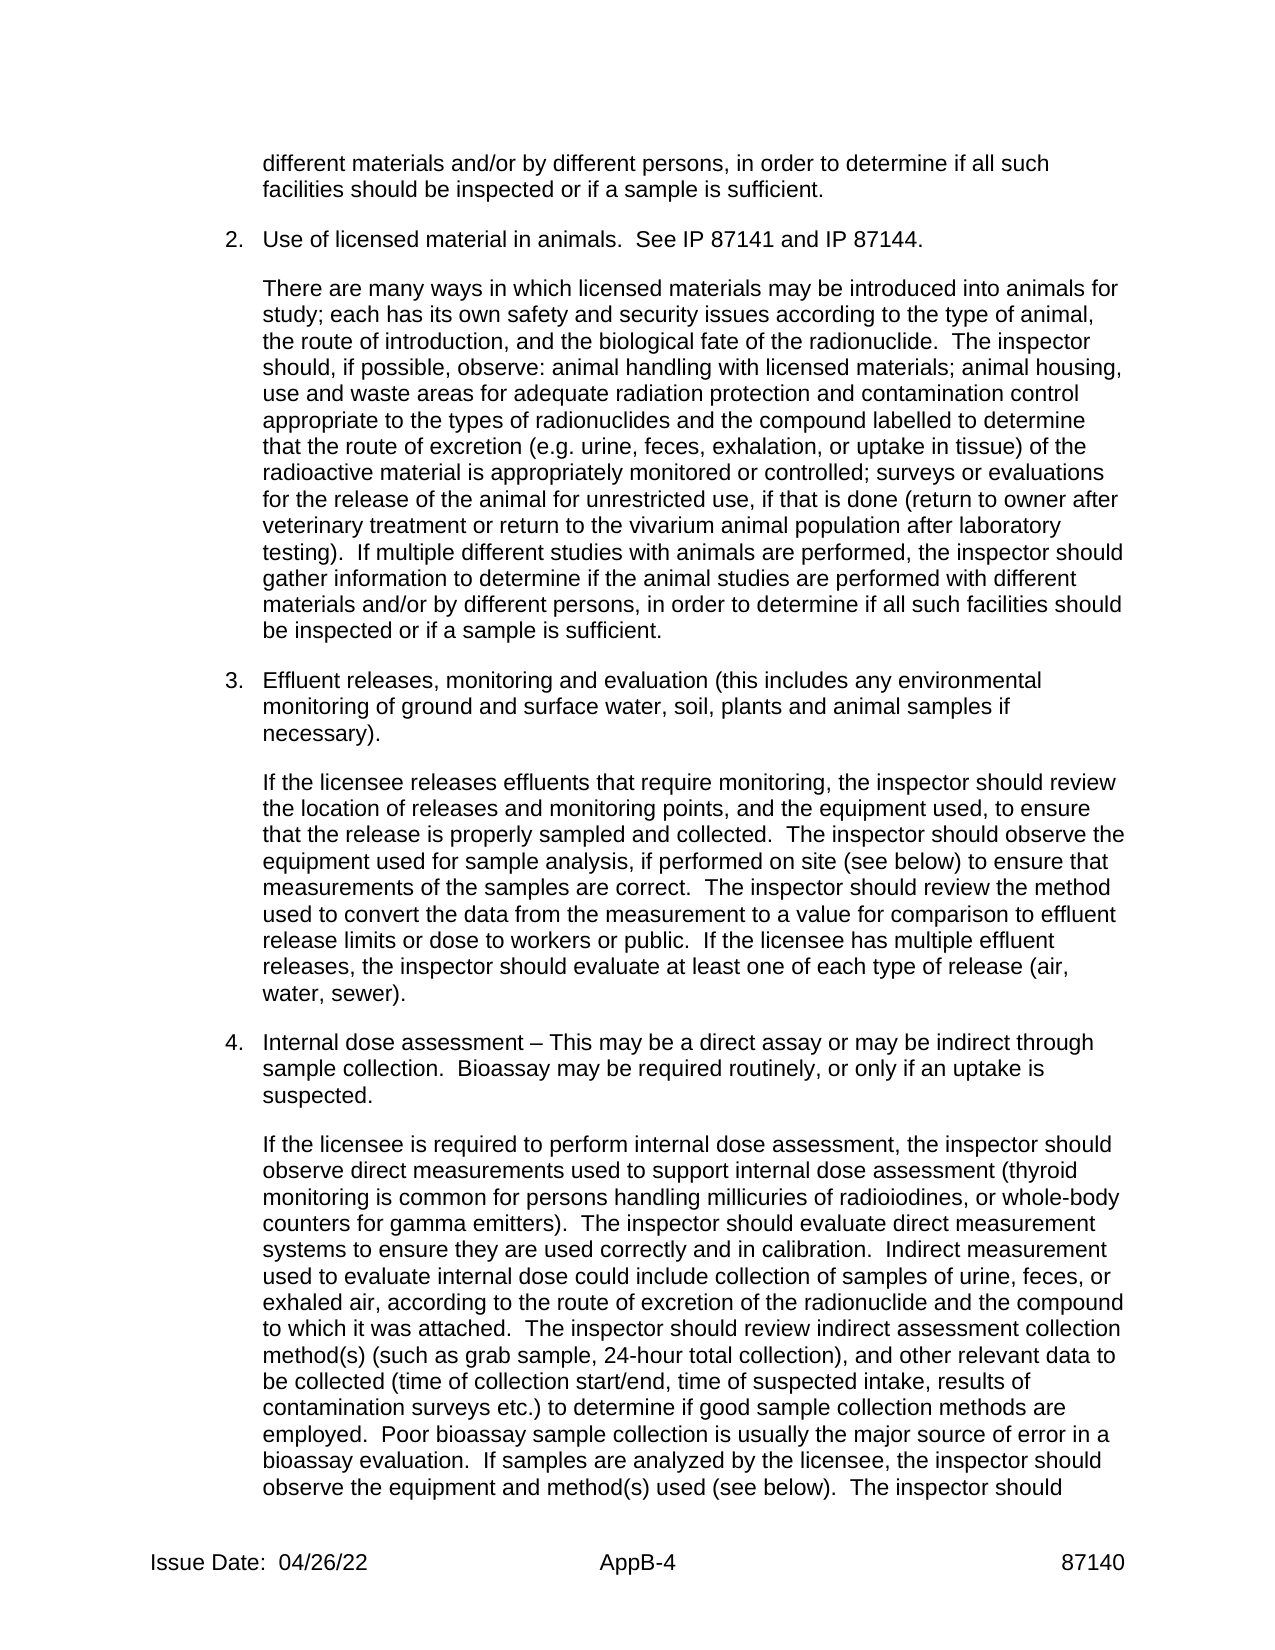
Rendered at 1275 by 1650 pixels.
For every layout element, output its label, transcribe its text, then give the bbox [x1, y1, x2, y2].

list Effluent releases, monitoring and evaluation (this includes any environmental monitoring of ground and surface water, soil, plants and animal samples if necessary). [225, 667, 1125, 746]
list If the licensee releases effluents that require monitoring, the inspector should review the location of releases and monitoring points, and the equipment used, to ensure that the release is properly sampled and collected. The inspector should observe the equipment used for sample analysis, if performed on site (see below) to ensure that measurements of the samples are correct. The inspector should review the method used to convert the data from the measurement to a value for comparison to effluent release limits or dose to workers or public. If the licensee has multiple effluent releases, the inspector should evaluate at least one of each type of release (air, water, sewer). [262, 769, 1125, 1006]
list There are many ways in which licensed materials may be introduced into animals for study; each has its own safety and security issues according to the type of animal, the route of introduction, and the biological fate of the radionuclide. The inspector should, if possible, observe: animal handling with licensed materials; animal housing, use and waste areas for adequate radiation protection and contamination control appropriate to the types of radionuclides and the compound labelled to determine that the route of excretion (e.g. urine, feces, exhalation, or uptake in tissue) of the radioactive material is appropriately monitored or controlled; surveys or evaluations for the release of the animal for unrestricted use, if that is done (return to owner after veterinary treatment or return to the vivarium animal population after laboratory testing). If multiple different studies with animals are performed, the inspector should gather information to determine if the animal studies are performed with different materials and/or by different persons, in order to determine if all such facilities should be inspected or if a sample is sufficient. [262, 275, 1125, 644]
list Use of licensed material in animals. See IP 87141 and IP 87144. [225, 226, 1125, 252]
list Internal dose assessment – This may be a direct assay or may be indirect through sample collection. Bioassay may be required routinely, or only if an uptake is suspected. [225, 1029, 1125, 1108]
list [262, 150, 1125, 203]
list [262, 1131, 1125, 1500]
